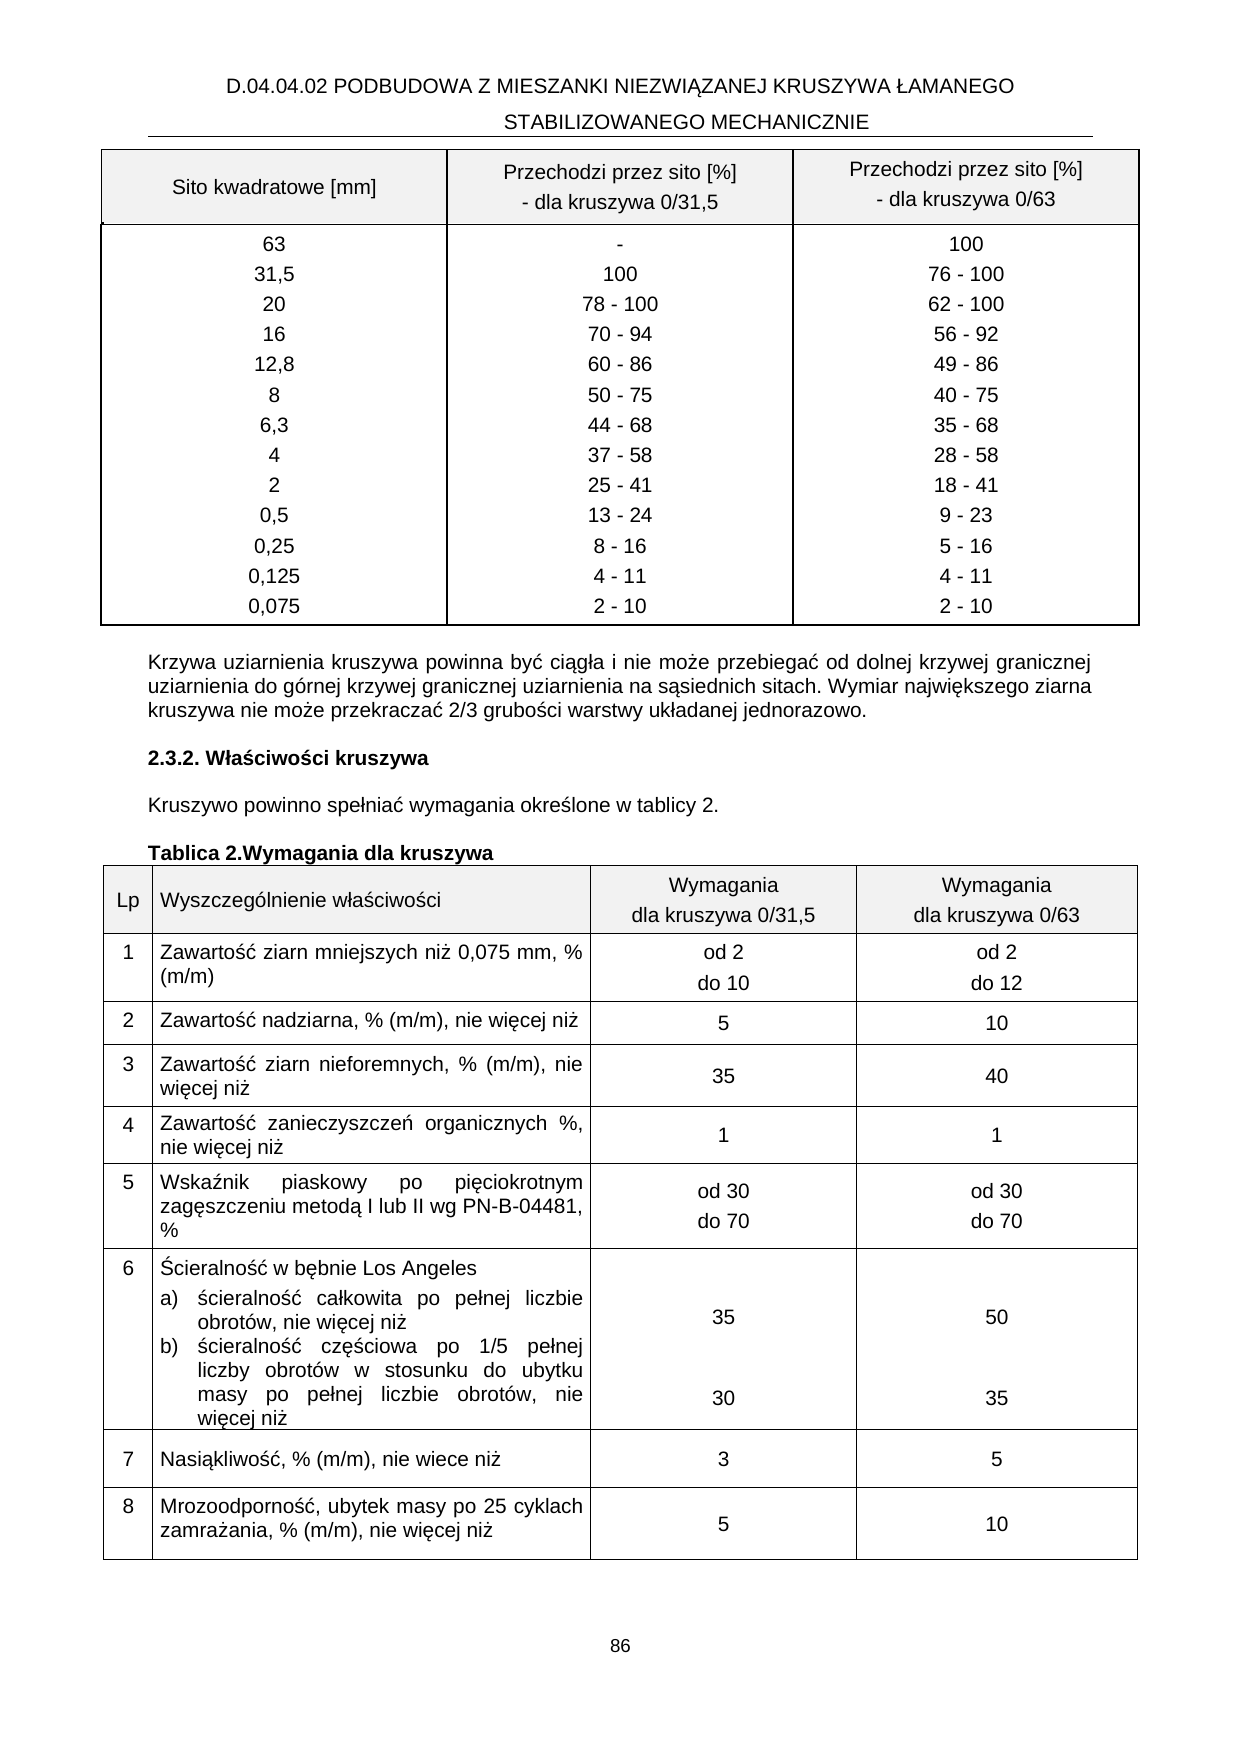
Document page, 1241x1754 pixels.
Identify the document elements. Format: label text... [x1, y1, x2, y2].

table_cell 1 [857, 1107, 1137, 1163]
table_cell 3 [104, 1045, 152, 1106]
table_cell Zawartość ziarn nieforemnych, % (m/m), nie więcej niż [153, 1045, 590, 1106]
table_cell Nasiąkliwość, % (m/m), nie wiece niż [153, 1430, 590, 1487]
table_cell 100 76 - 100 62 - 100 56 - 92 49 - 86 40 - 75 35 - 68 28 - 58 18 - 41 9 - 23 5 - 16 4 - 11 2 - 10 [794, 225, 1138, 624]
table_cell od 2 do 10 [591, 934, 856, 1001]
text Kruszywo powinno spełniać wymagania określone w tablicy 2. [148, 793, 1093, 817]
table_cell od 30 do 70 [857, 1164, 1137, 1248]
table_cell Zawartość nadziarna, % (m/m), nie więcej niż [153, 1002, 590, 1044]
table_header Wyszczególnienie właściwości [153, 866, 590, 933]
table_cell Mrozoodporność, ubytek masy po 25 cyklach zamrażania, % (m/m), nie więcej niż [153, 1488, 590, 1559]
table_header Sito kwadratowe [mm] [102, 150, 446, 223]
table_header Przechodzi przez sito [%] - dla kruszywa 0/31,5 [448, 150, 792, 223]
table_cell 4 [104, 1107, 152, 1163]
table_cell od 30 do 70 [591, 1164, 856, 1248]
table_header Przechodzi przez sito [%] - dla kruszywa 0/63 [794, 150, 1138, 223]
table_cell 10 [857, 1488, 1137, 1559]
table_cell 1 [104, 934, 152, 1001]
table_cell Zawartość ziarn mniejszych niż 0,075 mm, % (m/m) [153, 934, 590, 1001]
table_cell Wskaźnik piaskowy po pięciokrotnym zagęszczeniu metodą I lub II wg PN-B-04481, % [153, 1164, 590, 1248]
text 2.3.2. Właściwości kruszywa [148, 745, 1093, 769]
table_cell 5 [591, 1488, 856, 1559]
table_cell 35 30 [591, 1249, 856, 1429]
table_header Lp [104, 866, 152, 933]
table_cell 7 [104, 1430, 152, 1487]
table_header Wymagania dla kruszywa 0/31,5 [591, 866, 856, 933]
table_cell 63 31,5 20 16 12,8 8 6,3 4 2 0,5 0,25 0,125 0,075 [102, 225, 446, 624]
table_cell 5 [591, 1002, 856, 1044]
table_cell Zawartość zanieczyszczeń organicznych %, nie więcej niż [153, 1107, 590, 1163]
text Krzywa uziarnienia kruszywa powinna być ciągła i nie może przebiegać od dolnej krzywej granicznej uziarnienia do górnej krzywej granicznej uziarnienia na sąsiednich sitach. Wymiar największego ziarna kruszywa nie może przekraczać 2/3 grubości warstwy układanej jednorazowo. [148, 649, 1093, 721]
table_cell 3 [591, 1430, 856, 1487]
table_cell 40 [857, 1045, 1137, 1106]
table_cell 10 [857, 1002, 1137, 1044]
table_cell 5 [857, 1430, 1137, 1487]
table_cell - 100 78 - 100 70 - 94 60 - 86 50 - 75 44 - 68 37 - 58 25 - 41 13 - 24 8 - 16 4 - 11 2 - 10 [448, 225, 792, 624]
table_cell od 2 do 12 [857, 934, 1137, 1001]
table_cell 50 35 [857, 1249, 1137, 1429]
table_cell 35 [591, 1045, 856, 1106]
table_cell 1 [591, 1107, 856, 1163]
table_cell 2 [104, 1002, 152, 1044]
table_header Wymagania dla kruszywa 0/63 [857, 866, 1137, 933]
table_cell 5 [104, 1164, 152, 1248]
table_cell Ścieralność w bębnie Los Angeles ścieralność całkowita po pełnej liczbie obrotów, nie więcej niż ścieralność częściowa po 1/5 pełnej liczby obrotów w stosunku do ubytku masy po pełnej liczbie obrotów, nie więcej niż [153, 1249, 590, 1429]
table_cell 6 [104, 1249, 152, 1429]
table_cell 8 [104, 1488, 152, 1559]
text Tablica 2.Wymagania dla kruszywa [148, 841, 1093, 865]
